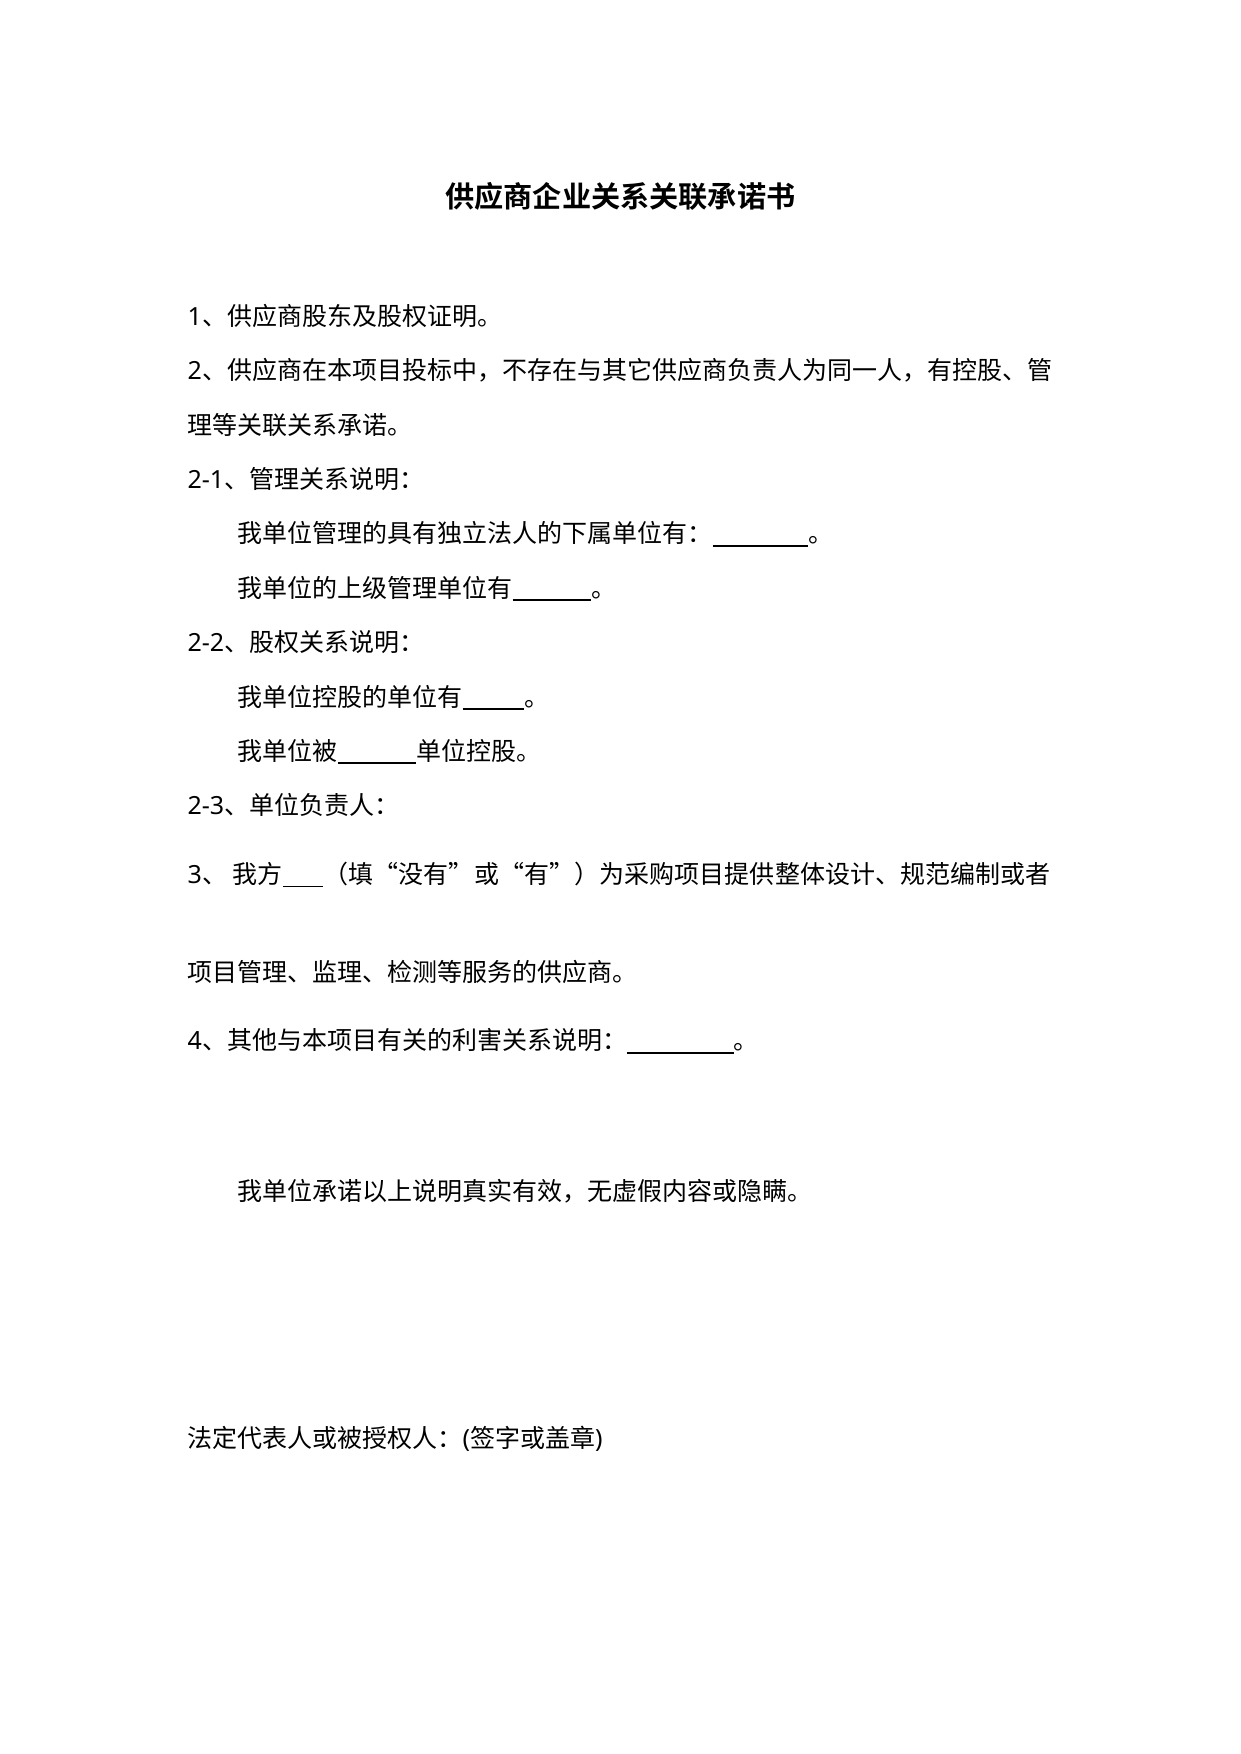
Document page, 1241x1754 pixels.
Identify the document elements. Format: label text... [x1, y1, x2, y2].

text 法定代表人或被授权人：(签字或盖章) [187, 1404, 1053, 1469]
text 2-3、单位负责人： [187, 786, 1053, 822]
text 4、其他与本项目有关的利害关系说明： 。 [187, 1021, 1053, 1057]
text 3、 我方 （填“没有”或“有”）为采购项目提供整体设计、规范编制或者项目管理、监理、检测等服务的供应商。 [187, 840, 1053, 1003]
text 我单位承诺以上说明真实有效，无虚假内容或隐瞒。 [187, 1157, 1053, 1222]
list 供应商在本项目投标中，不存在与其它供应商负责人为同一人，有控股、管理等关联关系承诺。 [187, 351, 1053, 441]
text 供应商企业关系关联承诺书 [187, 162, 1053, 227]
text 我单位被 单位控股。 [187, 731, 1053, 768]
text 我单位管理的具有独立法人的下属单位有： 。 [187, 514, 1053, 550]
text 我单位的上级管理单位有 。 [187, 568, 1053, 604]
text 2-1、管理关系说明： [187, 459, 1053, 496]
text 2-2、股权关系说明： [187, 623, 1053, 659]
text 我单位控股的单位有 。 [187, 677, 1053, 713]
list 供应商股东及股权证明。 [187, 296, 1053, 333]
